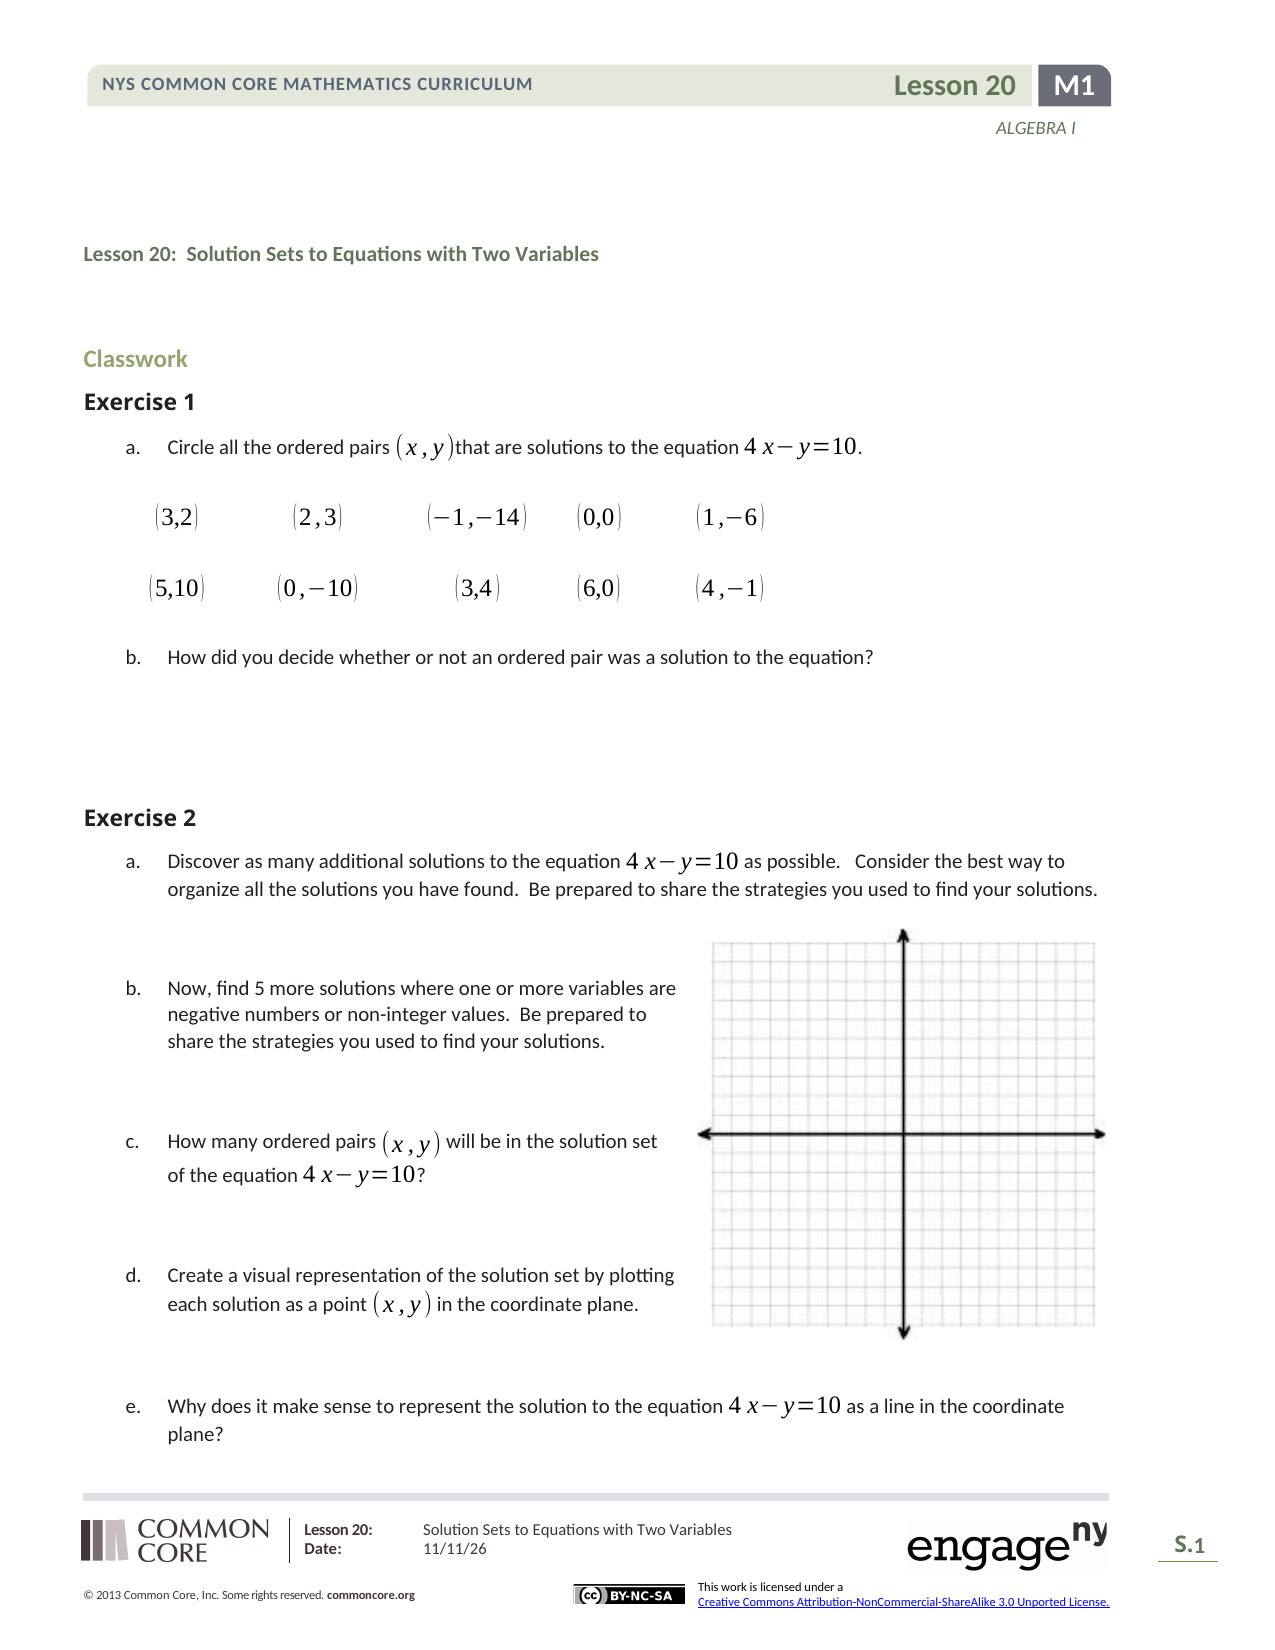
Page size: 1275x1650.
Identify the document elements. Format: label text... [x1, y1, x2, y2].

list How did you decide whether or not an ordered pair was a solution to the equation? [125, 644, 1108, 669]
text Exercise 1 [83, 386, 1108, 417]
list Why does it make sense to represent the solution to the equation as a line in the coordinate plane? [125, 1392, 1108, 1446]
list Now, find 5 more solutions where one or more variables are negative numbers or non-integer values. Be prepared to share the strategies you used to find your solutions. [125, 975, 696, 1054]
list Discover as many additional solutions to the equation as possible. Consider the best way to organize all the solutions you have found. Be prepared to share the strategies you used to find your solutions. [125, 847, 1108, 902]
picture [696, 928, 1106, 1340]
picture [572, 1584, 685, 1604]
picture [81, 1517, 269, 1562]
text Lesson 20: Solution Sets to Equations with Two Variables [83, 201, 1108, 272]
list Circle all the ordered pairs that are solutions to the equation . [125, 432, 1108, 462]
list How many ordered pairs will be in the solution set of the equation ? [125, 1127, 696, 1189]
text Classwork [83, 344, 1108, 374]
text Exercise 2 [83, 802, 1108, 833]
list Create a visual representation of the solution set by plotting each solution as a point in the coordinate plane. [125, 1262, 696, 1319]
picture [906, 1518, 1107, 1573]
